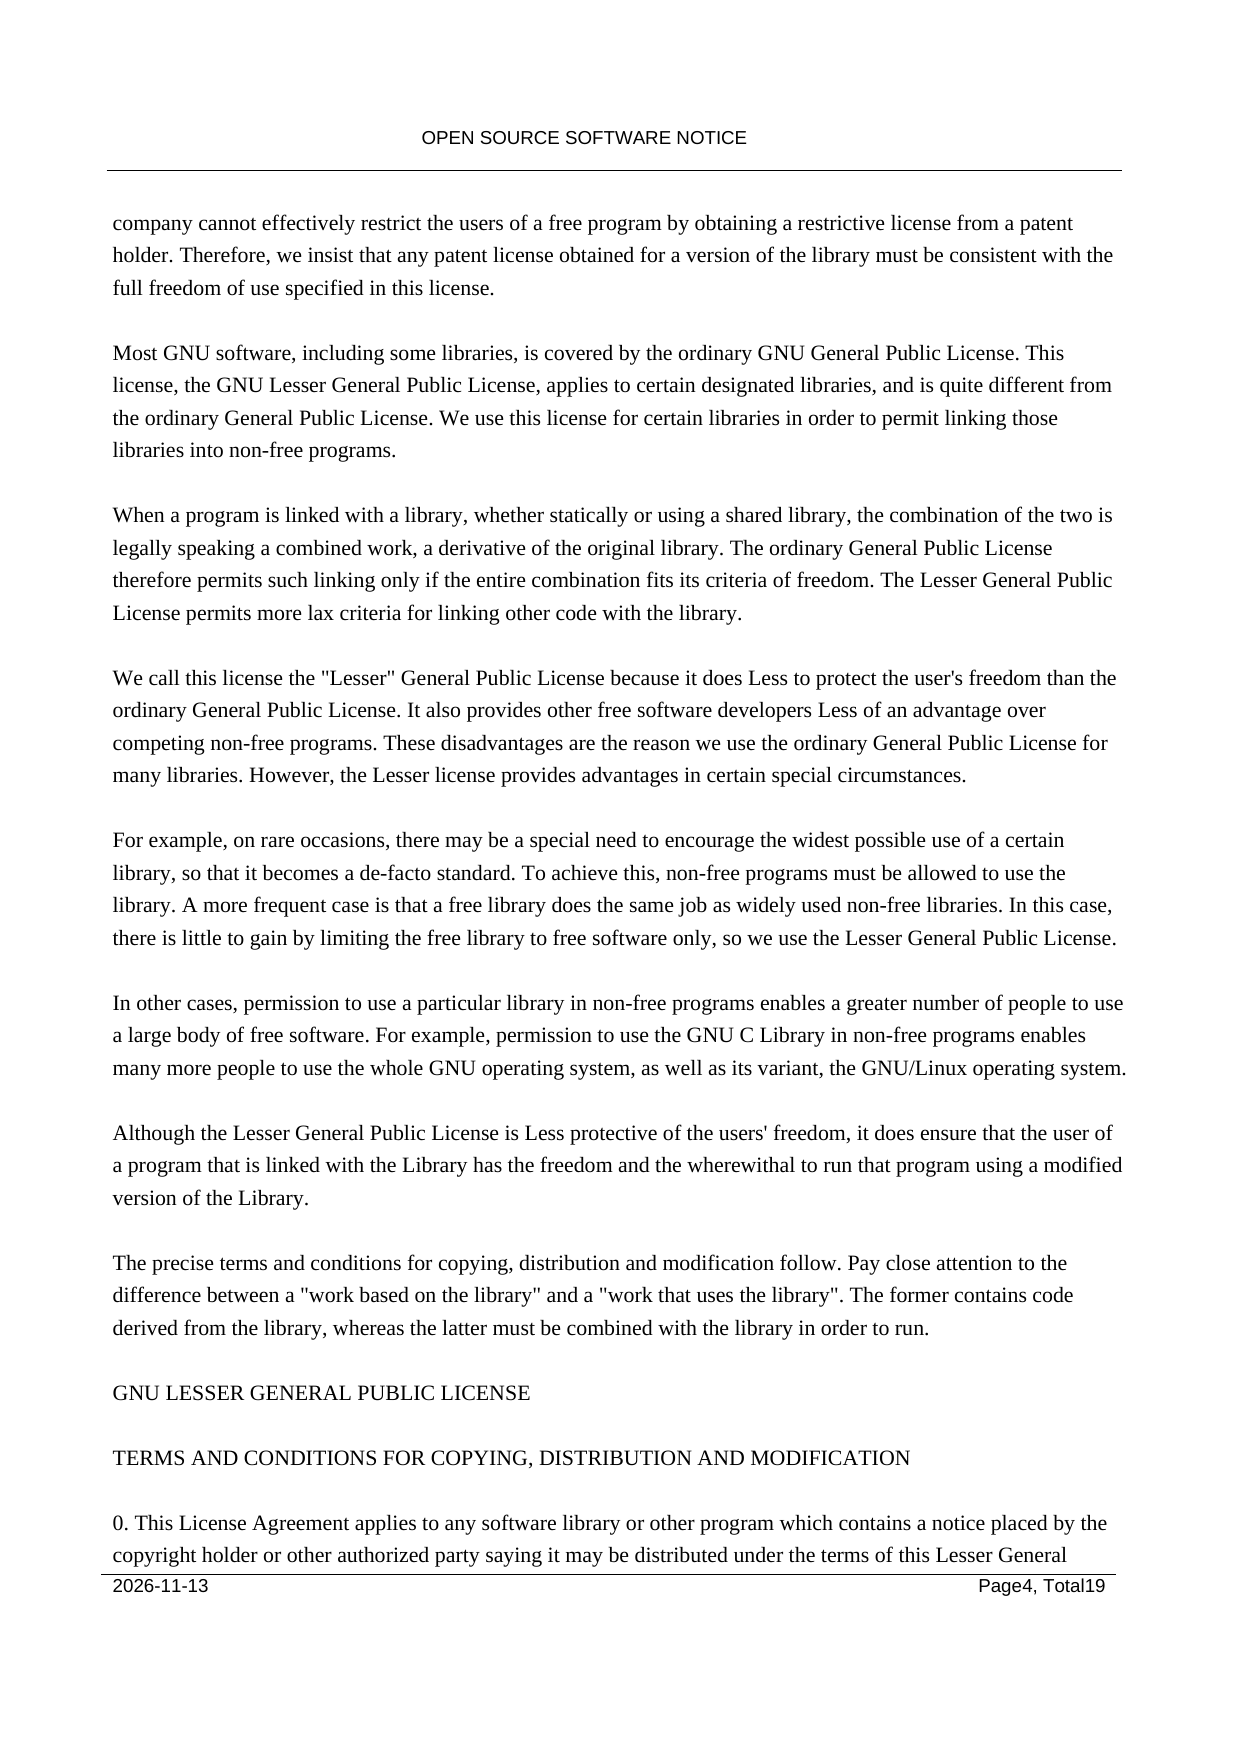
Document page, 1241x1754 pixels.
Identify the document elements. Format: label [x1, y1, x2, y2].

text [112, 206, 1128, 1571]
